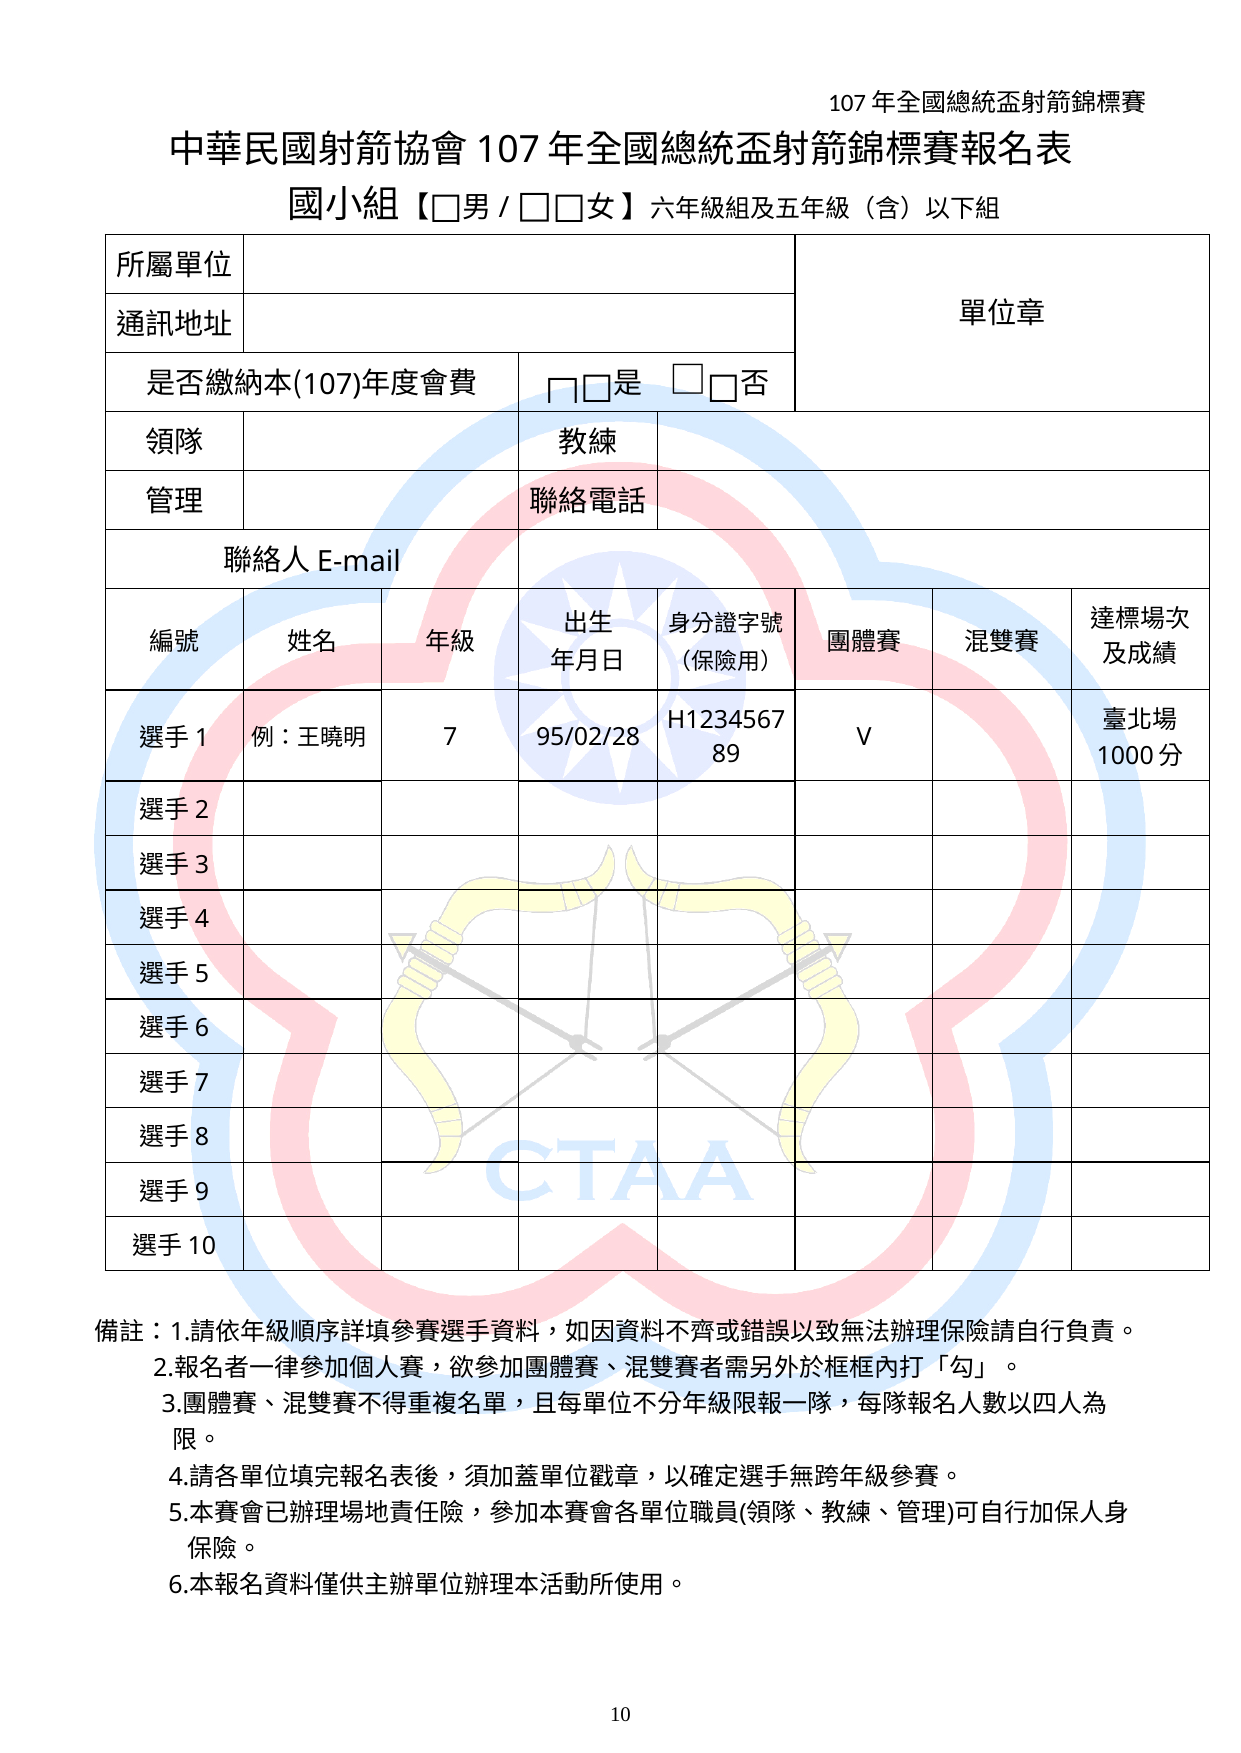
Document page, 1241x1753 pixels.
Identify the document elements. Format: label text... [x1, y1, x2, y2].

table_cell [1072, 836, 1209, 889]
table_cell [244, 412, 518, 470]
table_cell [1072, 1217, 1209, 1270]
table_cell [244, 1108, 381, 1161]
table_cell 出生 年月日 [519, 589, 657, 689]
table_cell 選手8 [106, 1108, 243, 1161]
table_cell [1072, 890, 1209, 943]
table_cell [519, 1217, 657, 1270]
table_cell [244, 1163, 381, 1216]
table_cell [796, 1108, 932, 1161]
table_cell [658, 1108, 794, 1161]
table_cell 聯絡電話 [519, 471, 657, 529]
table_cell [1072, 945, 1209, 998]
table_cell [519, 1163, 657, 1216]
table_cell 選手6 [106, 1000, 243, 1052]
table_cell [796, 1217, 932, 1270]
table_cell 選手1 [106, 691, 243, 780]
table_cell [382, 1054, 518, 1107]
table_cell [244, 294, 794, 352]
text 中華民國射箭協會107年全國總統盃射箭錦標賽報名表 [168, 119, 1146, 173]
table_cell 通訊地址 [106, 294, 243, 352]
text 5.本賽會已辦理場地責任險，參加本賽會各單位職員(領隊、教練、管理)可自行加保人身保險。 [168, 1492, 1146, 1565]
table_cell [519, 891, 657, 943]
table_cell 達標場次 及成績 [1072, 589, 1209, 689]
table_cell 選手2 [106, 782, 243, 834]
table_cell [244, 1054, 381, 1107]
table_cell 年級 [382, 589, 518, 689]
table_cell [658, 471, 1209, 529]
table_cell 領隊 [106, 412, 243, 470]
table_cell [933, 1163, 1071, 1216]
table_cell 管理 [106, 471, 243, 529]
table_cell [244, 945, 381, 998]
table_cell [1072, 1054, 1209, 1107]
table_cell V [796, 690, 932, 780]
table_cell [658, 412, 1209, 470]
table_cell [933, 836, 1071, 889]
table_cell 選手5 [106, 945, 243, 998]
table_cell [796, 1054, 932, 1107]
table_cell □☐是 □☐否 [519, 353, 794, 411]
table_cell [519, 1054, 657, 1107]
table_cell [796, 945, 932, 998]
table_cell [933, 1054, 1071, 1107]
table_cell 是否繳納本(107)年度會費 [106, 353, 518, 411]
table_cell [658, 1000, 794, 1052]
table_cell [933, 890, 1071, 943]
table_cell [382, 1163, 518, 1216]
table_cell [519, 1000, 657, 1052]
table_cell [244, 891, 381, 943]
table_cell [658, 1217, 794, 1270]
table_cell [382, 999, 518, 1052]
text 4.請各單位填完報名表後，須加蓋單位戳章，以確定選手無跨年級參賽。 [168, 1456, 1146, 1492]
table_cell [519, 530, 1209, 588]
table_cell [796, 781, 932, 834]
table_cell [1072, 1108, 1209, 1161]
text 3.團體賽、混雙賽不得重複名單，且每單位不分年級限報一隊，每隊報名人數以四人為 限。 [94, 1383, 1146, 1456]
table_cell [382, 890, 518, 943]
table_cell [244, 1217, 381, 1270]
table_cell [519, 836, 657, 889]
text 6.本報名資料僅供主辦單位辦理本活動所使用。 [168, 1565, 1146, 1601]
table_cell [382, 945, 518, 998]
table_cell 選手7 [106, 1054, 243, 1107]
table_cell [658, 891, 794, 943]
table_cell 聯絡人E-mail [106, 530, 518, 588]
table_cell [1072, 781, 1209, 834]
table_cell 團體賽 [796, 589, 932, 689]
table_cell [933, 945, 1071, 998]
table_cell [933, 690, 1071, 780]
text 備註：1.請依年級順序詳填參賽選手資料，如因資料不齊或錯誤以致無法辦理保險請自行負責。 [94, 1311, 1146, 1347]
table_cell [382, 836, 518, 889]
table_header 單位章 [796, 235, 1209, 411]
table_cell [796, 1163, 932, 1216]
table_cell [933, 1217, 1071, 1270]
table_cell [658, 1163, 794, 1216]
table_cell [519, 782, 657, 834]
text 國小組【☐男 / □☐女 】六年級組及五年級（含）以下組 [94, 173, 1146, 234]
table_cell [796, 836, 932, 889]
table_header 所屬單位 [106, 235, 243, 293]
table_cell [658, 945, 794, 998]
table_cell [658, 836, 794, 889]
table_cell [519, 945, 657, 998]
table_cell 選手9 [106, 1163, 243, 1216]
table_cell [796, 890, 932, 943]
table_cell H123456789 [658, 691, 794, 780]
table_cell [519, 1108, 657, 1161]
table_cell 姓名 [244, 589, 381, 689]
text 2.報名者一律參加個人賽，欲參加團體賽、混雙賽者需另外於框框內打「勾」。 [94, 1347, 1146, 1383]
table_cell [382, 1217, 518, 1270]
table_cell 選手10 [106, 1217, 243, 1270]
table_cell 混雙賽 [933, 589, 1071, 689]
table_cell [658, 1054, 794, 1107]
table_cell 95/02/28 [519, 691, 657, 780]
table_cell [382, 781, 518, 834]
table_cell [796, 999, 932, 1052]
table_cell 7 [382, 690, 518, 780]
table_cell 教練 [519, 412, 657, 470]
table_cell [1072, 999, 1209, 1052]
table_cell 選手3 [106, 836, 243, 889]
table_cell [933, 781, 1071, 834]
table_cell 身分證字號 （保險用） [658, 589, 794, 689]
table_cell [244, 1000, 381, 1052]
table_cell [244, 782, 381, 834]
table_cell [933, 1108, 1071, 1161]
table_cell 選手4 [106, 891, 243, 943]
table_cell [382, 1108, 518, 1161]
table_cell 編號 [106, 589, 243, 689]
table_cell 例：王曉明 [244, 691, 381, 780]
table_cell [658, 782, 794, 834]
table_cell [1072, 1163, 1209, 1216]
table_cell [244, 836, 381, 889]
table_cell [933, 999, 1071, 1052]
table_header [244, 235, 794, 293]
table_cell [244, 471, 518, 529]
table_cell 臺北場1000分 [1072, 690, 1209, 780]
